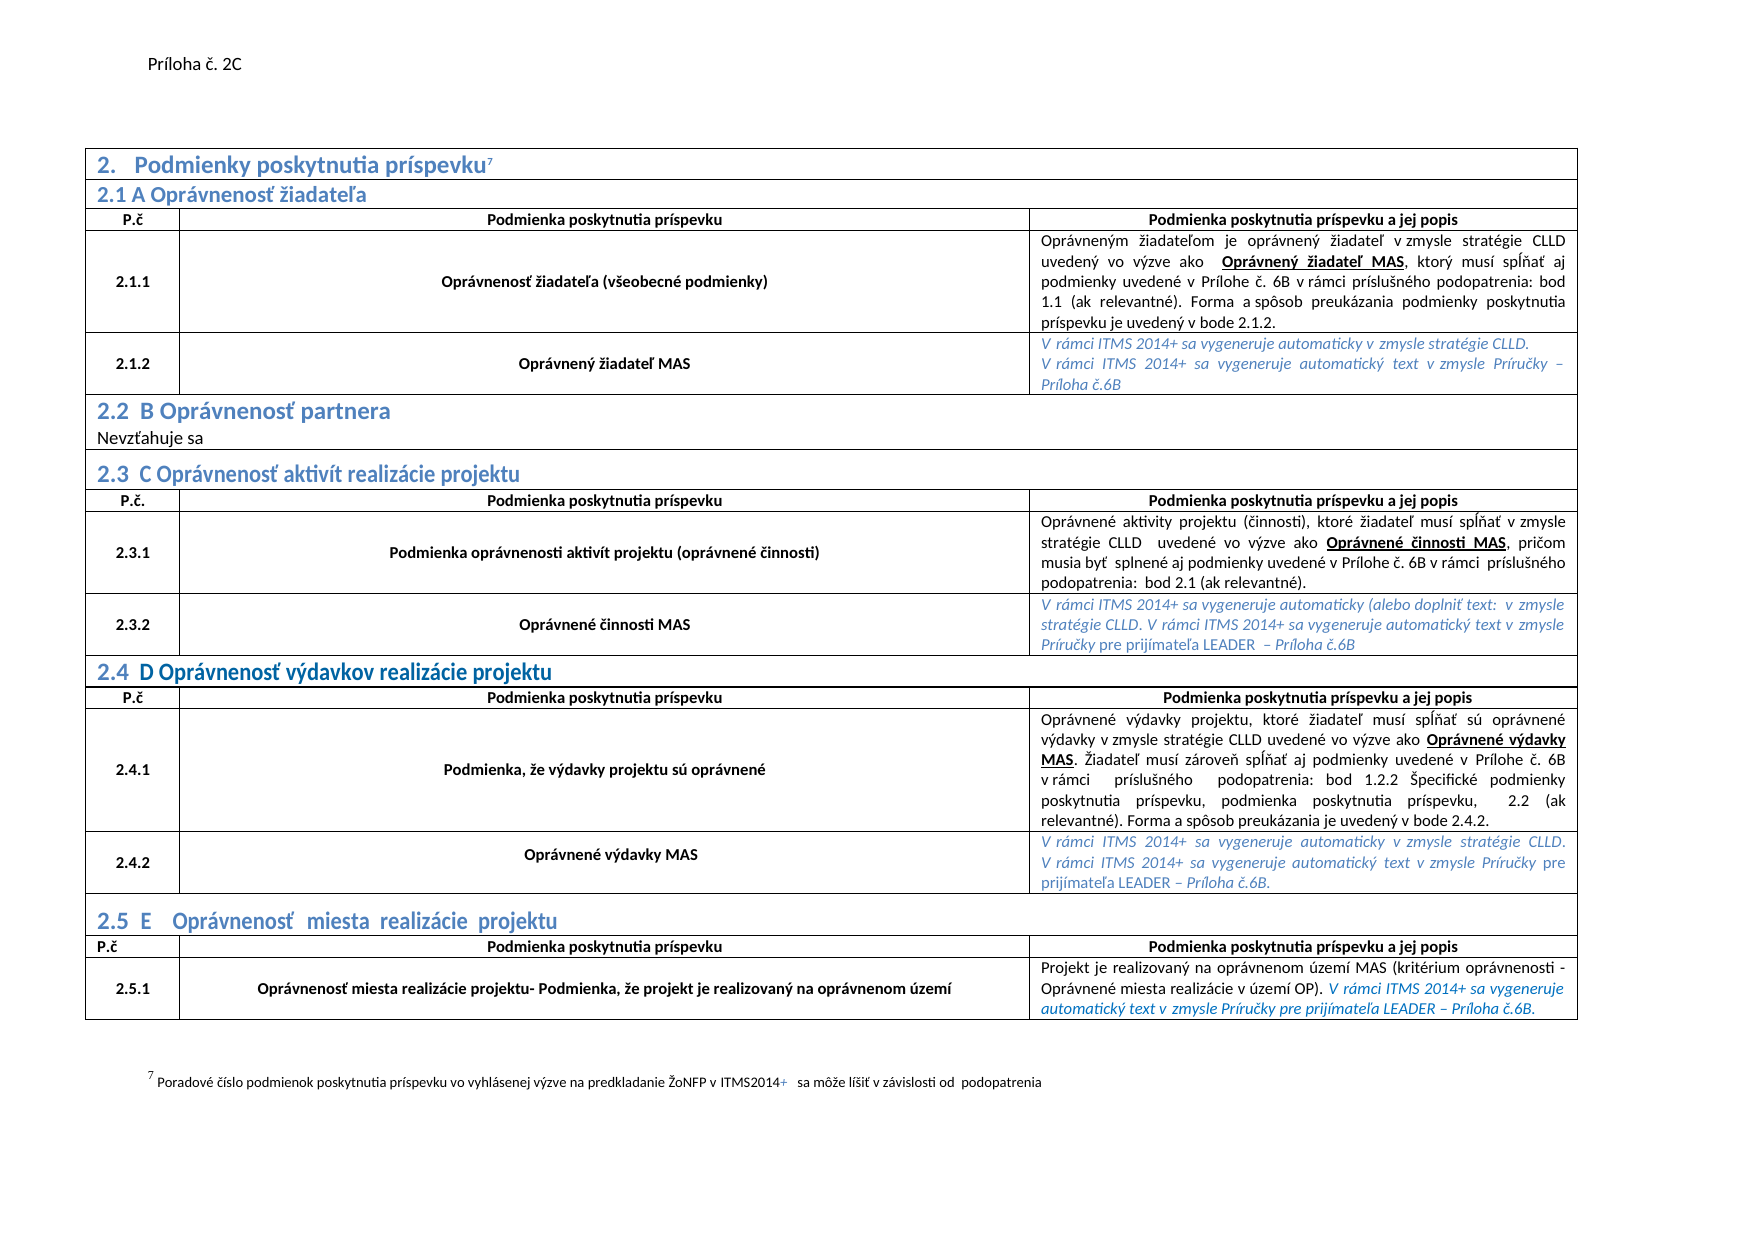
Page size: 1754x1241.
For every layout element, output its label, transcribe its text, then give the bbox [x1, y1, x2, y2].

table_cell Oprávnené činnosti MAS [180, 594, 1029, 655]
table_cell V rámci ITMS 2014+ sa vygeneruje automaticky (alebo doplniť text: v zmysle stratégie CLLD. V rámci ITMS 2014+ sa vygeneruje automatický text v zmysle Príručky pre prijímateľa LEADER – Príloha č.6B [1030, 594, 1577, 655]
table_cell P.č. [86, 490, 179, 511]
table_cell 2.5.1 [86, 958, 179, 1019]
table_cell 2.1.2 [86, 333, 179, 394]
table_cell Podmienka poskytnutia príspevku [180, 936, 1029, 957]
table_cell Podmienka oprávnenosti aktivít projektu (oprávnené činnosti) [180, 512, 1029, 593]
table_cell 2.1 A Oprávnenosť žiadateľa [86, 180, 1577, 208]
table_cell Oprávnenosť žiadateľa (všeobecné podmienky) [180, 231, 1029, 332]
table_cell 2.1.1 [86, 231, 179, 332]
table_cell Oprávneným žiadateľom je oprávnený žiadateľ v zmysle stratégie CLLD uvedený vo výzve ako Oprávnený žiadateľ MAS, ktorý musí spĺňať aj podmienky uvedené v Prílohe č. 6B v rámci príslušného podopatrenia: bod 1.1 (ak relevantné). Forma a spôsob preukázania podmienky poskytnutia príspevku je uvedený v bode 2.1.2. [1030, 231, 1577, 332]
table_cell Projekt je realizovaný na oprávnenom území MAS (kritérium oprávnenosti - Oprávnené miesta realizácie v území OP). V rámci ITMS 2014+ sa vygeneruje automatický text v zmysle Príručky pre prijímateľa LEADER – Príloha č.6B. [1030, 958, 1577, 1019]
table_cell V rámci ITMS 2014+ sa vygeneruje automaticky v zmysle stratégie CLLD. V rámci ITMS 2014+ sa vygeneruje automatický text v zmysle Príručky – Príloha č.6B [1030, 333, 1577, 394]
table_cell C Oprávnenosť aktivít realizácie projektu [86, 450, 1577, 489]
table_cell Podmienka poskytnutia príspevku [180, 490, 1029, 511]
table_cell B Oprávnenosť partnera Nevzťahuje sa [86, 395, 1577, 449]
table_cell Podmienka poskytnutia príspevku [180, 688, 1029, 708]
table_cell P.č [86, 936, 179, 957]
table_cell D Oprávnenosť výdavkov realizácie projektu [86, 656, 1577, 686]
table_header Podmienky poskytnutia príspevku [86, 149, 1577, 179]
table_cell P.č [86, 688, 179, 708]
table_cell Oprávnené výdavky MAS [180, 832, 1029, 893]
table_cell E Oprávnenosť miesta realizácie projektu [86, 894, 1577, 935]
table_cell 2.3.2 [86, 594, 179, 655]
table_cell Oprávnené aktivity projektu (činnosti), ktoré žiadateľ musí spĺňať v zmysle stratégie CLLD uvedené vo výzve ako Oprávnené činnosti MAS, pričom musia byť splnené aj podmienky uvedené v Prílohe č. 6B v rámci príslušného podopatrenia: bod 2.1 (ak relevantné). [1030, 512, 1577, 593]
table_cell Podmienka poskytnutia príspevku [180, 209, 1029, 230]
table_cell Podmienka poskytnutia príspevku a jej popis [1030, 688, 1577, 708]
table_cell 2.4.1 [86, 709, 179, 831]
table_cell V rámci ITMS 2014+ sa vygeneruje automaticky v zmysle stratégie CLLD. V rámci ITMS 2014+ sa vygeneruje automatický text v zmysle Príručky pre prijímateľa LEADER – Príloha č.6B. [1030, 832, 1577, 893]
table_cell Oprávnený žiadateľ MAS [180, 333, 1029, 394]
table_cell Podmienka, že výdavky projektu sú oprávnené [180, 709, 1029, 831]
table_cell Oprávnené výdavky projektu, ktoré žiadateľ musí spĺňať sú oprávnené výdavky v zmysle stratégie CLLD uvedené vo výzve ako Oprávnené výdavky MAS. Žiadateľ musí zároveň spĺňať aj podmienky uvedené v Prílohe č. 6B v rámci príslušného podopatrenia: bod 1.2.2 Špecifické podmienky poskytnutia príspevku, podmienka poskytnutia príspevku, 2.2 (ak relevantné). Forma a spôsob preukázania je uvedený v bode 2.4.2. [1030, 709, 1577, 831]
table_cell Oprávnenosť miesta realizácie projektu- Podmienka, že projekt je realizovaný na oprávnenom území [180, 958, 1029, 1019]
table_cell 2.4.2 [86, 832, 179, 893]
table_cell Podmienka poskytnutia príspevku a jej popis [1030, 490, 1577, 511]
table_cell P.č [86, 209, 179, 230]
table_cell 2.3.1 [86, 512, 179, 593]
table_cell Podmienka poskytnutia príspevku a jej popis [1030, 936, 1577, 957]
table_cell Podmienka poskytnutia príspevku a jej popis [1030, 209, 1577, 230]
